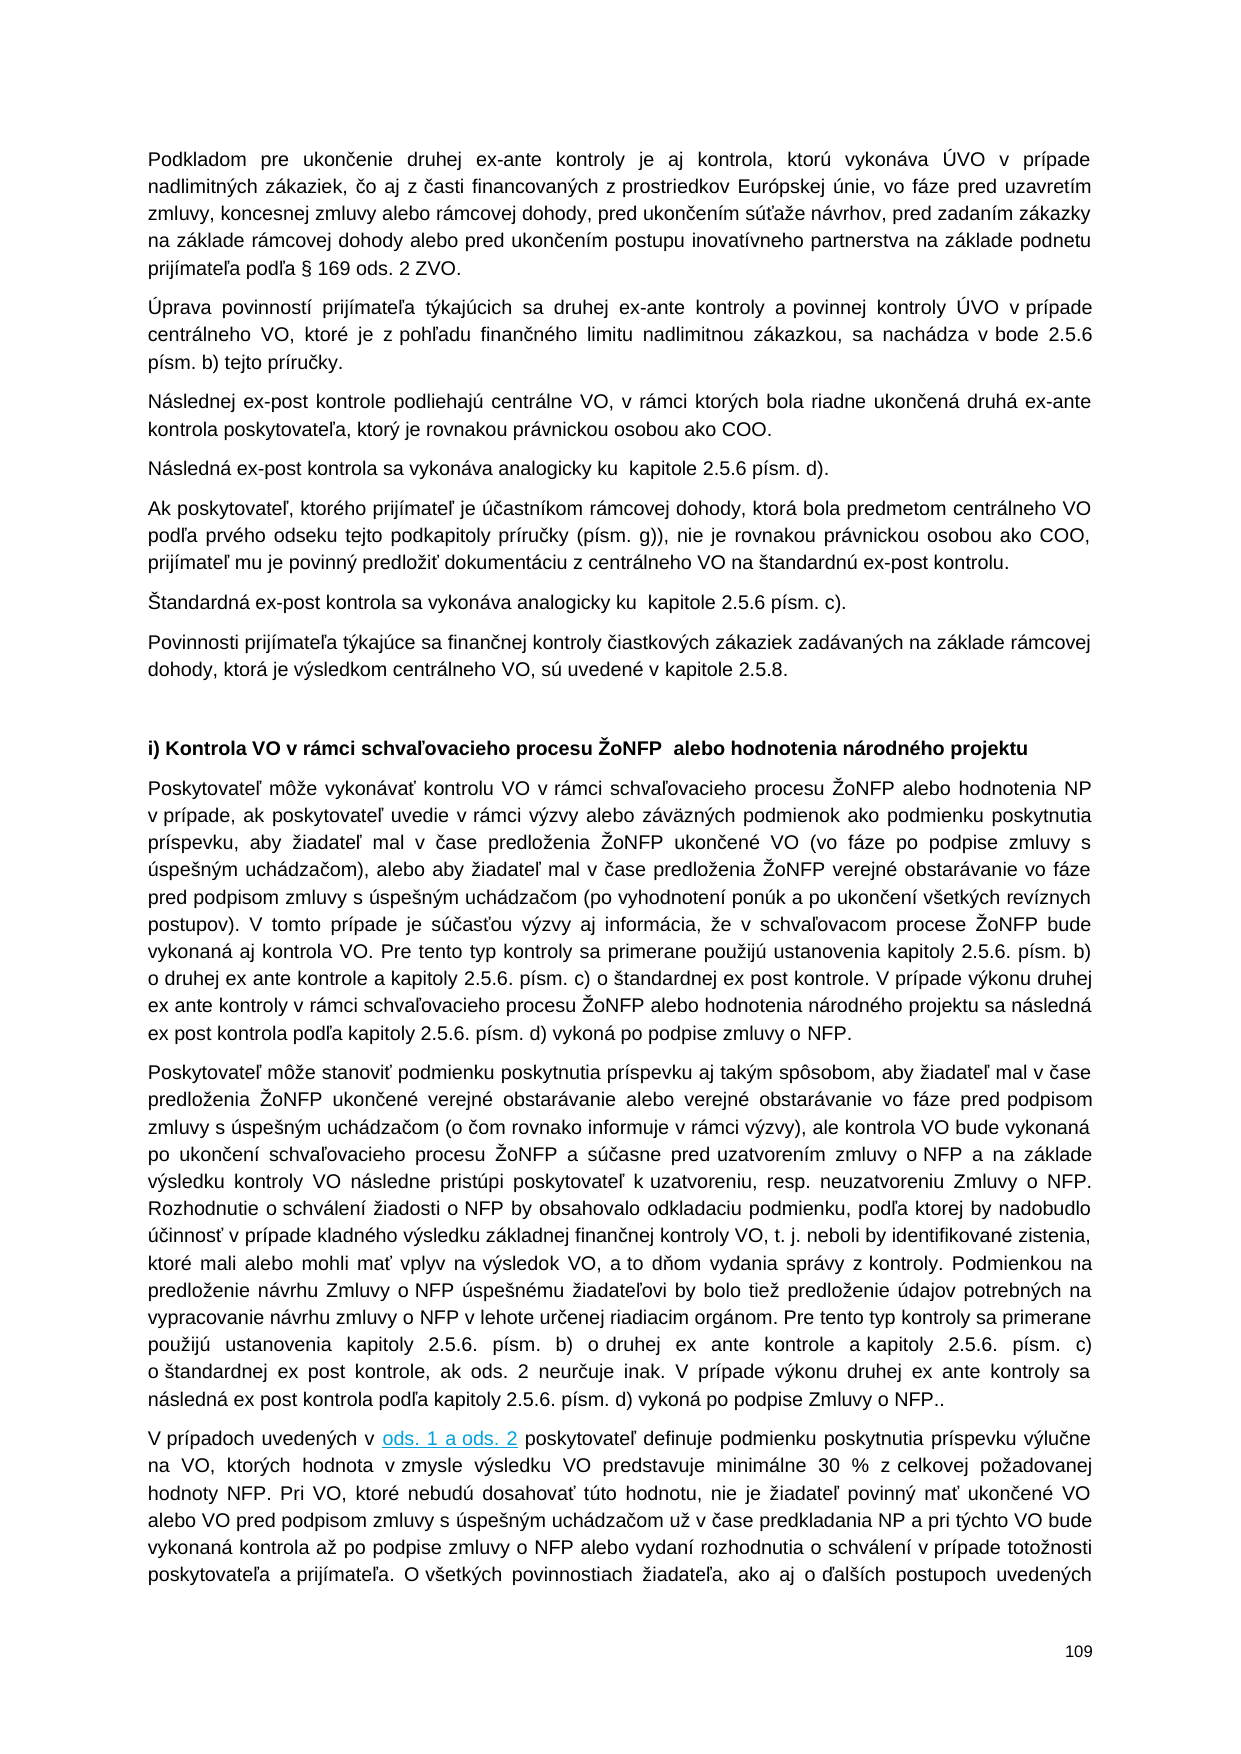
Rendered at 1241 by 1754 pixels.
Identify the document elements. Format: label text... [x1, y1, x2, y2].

text i) Kontrola VO v rámci schvaľovacieho procesu ŽoNFP alebo hodnotenia národného projektu [148, 737, 1092, 760]
text Poskytovateľ môže stanoviť podmienku poskytnutia príspevku aj takým spôsobom, aby žiadateľ mal v čase predloženia ŽoNFP ukončené verejné obstarávanie alebo verejné obstarávanie vo fáze pred podpisom zmluvy s úspešným uchádzačom (o čom rovnako informuje v rámci výzvy), ale kontrola VO bude vykonaná po ukončení schvaľovacieho procesu ŽoNFP a súčasne pred uzatvorením zmluvy o NFP a na základe výsledku kontroly VO následne pristúpi poskytovateľ k uzatvoreniu, resp. neuzatvoreniu Zmluvy o NFP. Rozhodnutie o schválení žiadosti o NFP by obsahovalo odkladaciu podmienku, podľa ktorej by nadobudlo účinnosť v prípade kladného výsledku základnej finančnej kontroly VO, t. j. neboli by identifikované zistenia, ktoré mali alebo mohli mať vplyv na výsledok VO, a to dňom vydania správy z kontroly. Podmienkou na predloženie návrhu Zmluvy o NFP úspešnému žiadateľovi by bolo tiež predloženie údajov potrebných na vypracovanie návrhu zmluvy o NFP v lehote určenej riadiacim orgánom. Pre tento typ kontroly sa primerane použijú ustanovenia kapitoly 2.5.6. písm. b) o druhej ex ante kontrole a kapitoly 2.5.6. písm. c) o štandardnej ex post kontrole, ak ods. 2 neurčuje inak. V prípade výkonu druhej ex ante kontroly sa následná ex post kontrola podľa kapitoly 2.5.6. písm. d) vykoná po podpise Zmluvy o NFP.. [148, 1061, 1092, 1410]
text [148, 1427, 1092, 1586]
text Ak poskytovateľ, ktorého prijímateľ je účastníkom rámcovej dohody, ktorá bola predmetom centrálneho VO podľa prvého odseku tejto podkapitoly príručky (písm. g)), nie je rovnakou právnickou osobou ako COO, prijímateľ mu je povinný predložiť dokumentáciu z centrálneho VO na štandardnú ex-post kontrolu. [148, 497, 1092, 574]
text Úprava povinností prijímateľa týkajúcich sa druhej ex-ante kontroly a povinnej kontroly ÚVO v prípade centrálneho VO, ktoré je z pohľadu finančného limitu nadlimitnou zákazkou, sa nachádza v bode 2.5.6 písm. b) tejto príručky. [148, 296, 1092, 373]
text Povinnosti prijímateľa týkajúce sa finančnej kontroly čiastkových zákaziek zadávaných na základe rámcovej dohody, ktorá je výsledkom centrálneho VO, sú uvedené v kapitole 2.5.8. [148, 631, 1092, 680]
text Štandardná ex-post kontrola sa vykonáva analogicky ku kapitole 2.5.6 písm. c). [148, 591, 1092, 613]
text Podkladom pre ukončenie druhej ex-ante kontroly je aj kontrola, ktorú vykonáva ÚVO v prípade nadlimitných zákaziek, čo aj z časti financovaných z prostriedkov Európskej únie, vo fáze pred uzavretím zmluvy, koncesnej zmluvy alebo rámcovej dohody, pred ukončením súťaže návrhov, pred zadaním zákazky na základe rámcovej dohody alebo pred ukončením postupu inovatívneho partnerstva na základe podnetu prijímateľa podľa § 169 ods. 2 ZVO. [148, 148, 1092, 279]
text Poskytovateľ môže vykonávať kontrolu VO v rámci schvaľovacieho procesu ŽoNFP alebo hodnotenia NP v prípade, ak poskytovateľ uvedie v rámci výzvy alebo záväzných podmienok ako podmienku poskytnutia príspevku, aby žiadateľ mal v čase predloženia ŽoNFP ukončené VO (vo fáze po podpise zmluvy s úspešným uchádzačom), alebo aby žiadateľ mal v čase predloženia ŽoNFP verejné obstarávanie vo fáze pred podpisom zmluvy s úspešným uchádzačom (po vyhodnotení ponúk a po ukončení všetkých revíznych postupov). V tomto prípade je súčasťou výzvy aj informácia, že v schvaľovacom procese ŽoNFP bude vykonaná aj kontrola VO. Pre tento typ kontroly sa primerane použijú ustanovenia kapitoly 2.5.6. písm. b) o druhej ex ante kontrole a kapitoly 2.5.6. písm. c) o štandardnej ex post kontrole. V prípade výkonu druhej ex ante kontroly v rámci schvaľovacieho procesu ŽoNFP alebo hodnotenia národného projektu sa následná ex post kontrola podľa kapitoly 2.5.6. písm. d) vykoná po podpise zmluvy o NFP. [148, 777, 1092, 1044]
text Následnej ex-post kontrole podliehajú centrálne VO, v rámci ktorých bola riadne ukončená druhá ex-ante kontrola poskytovateľa, ktorý je rovnakou právnickou osobou ako COO. [148, 390, 1092, 440]
text Následná ex-post kontrola sa vykonáva analogicky ku kapitole 2.5.6 písm. d). [148, 457, 1092, 480]
